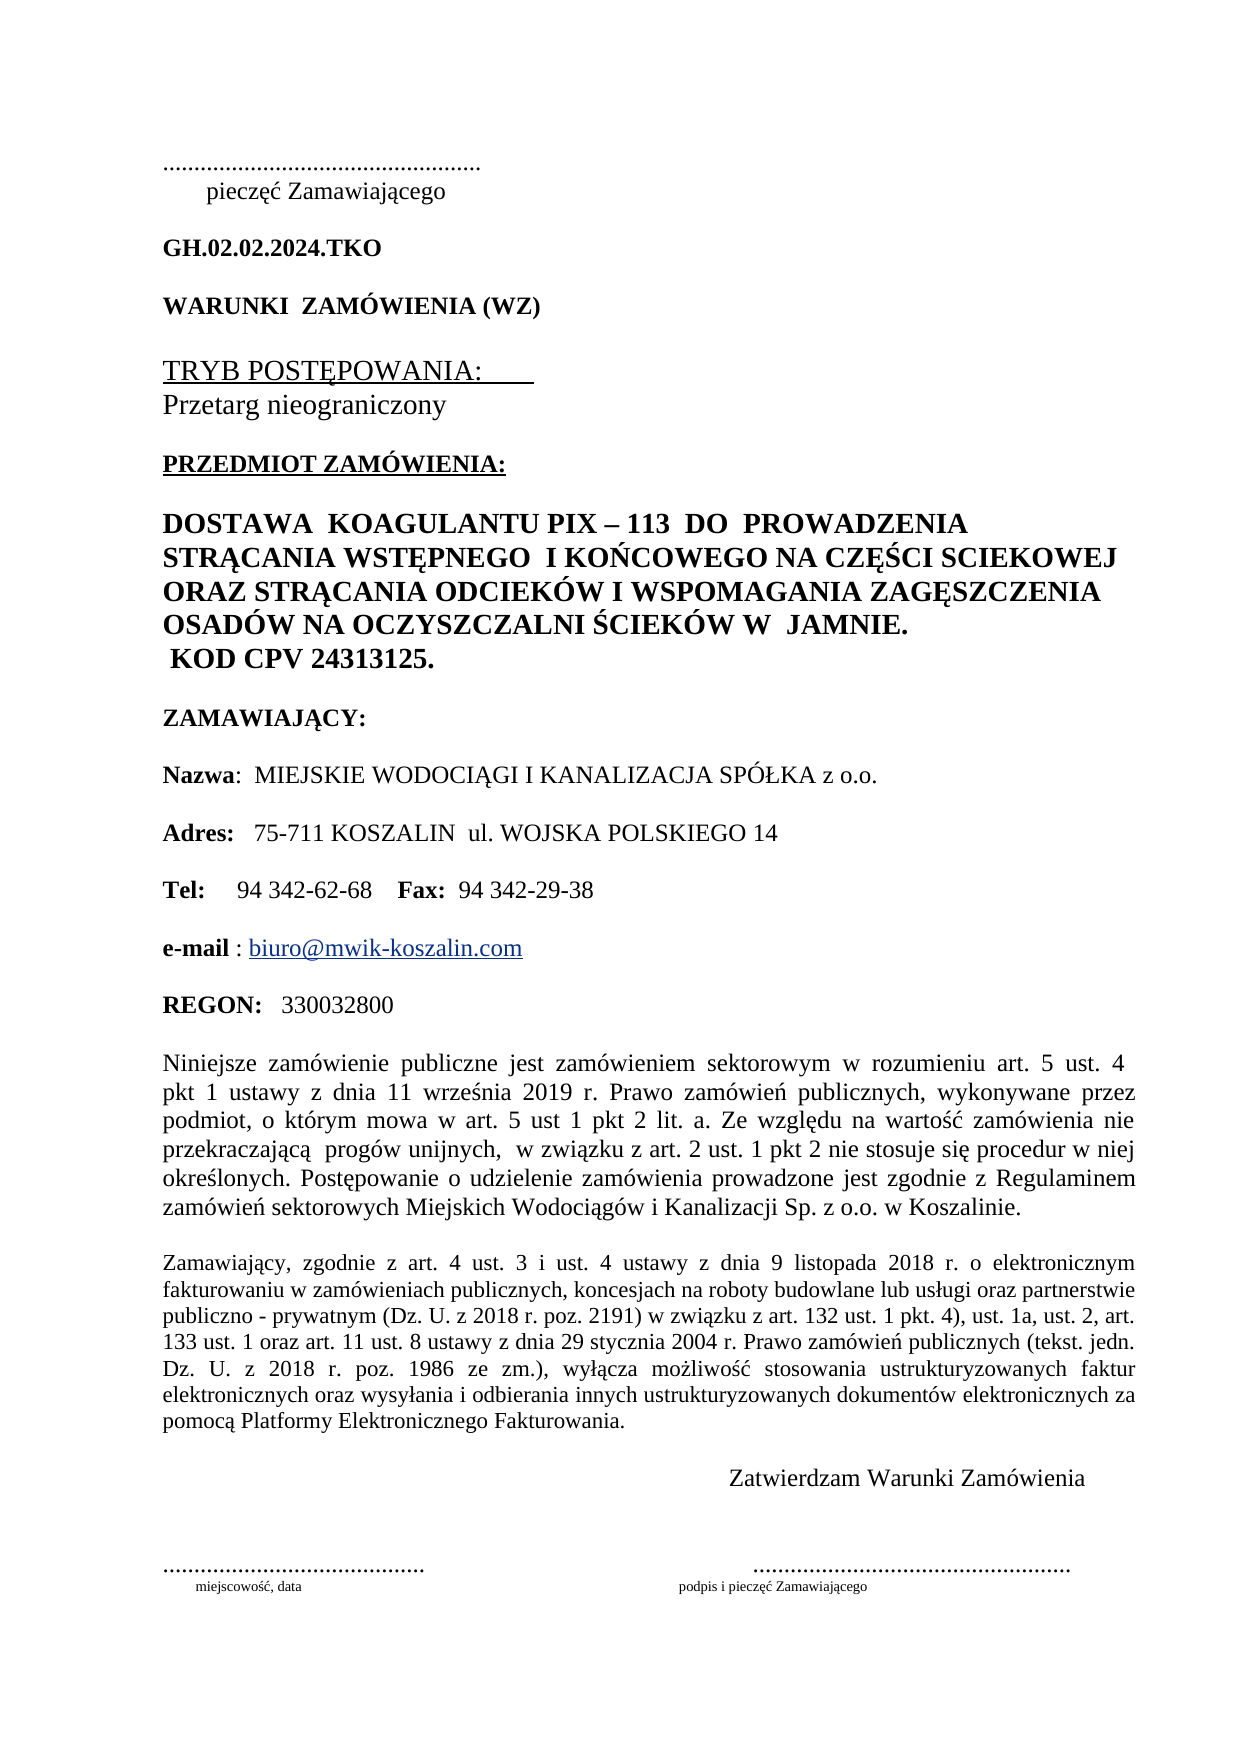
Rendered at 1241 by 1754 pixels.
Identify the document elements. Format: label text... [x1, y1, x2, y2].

text KOD CPV 24313125. [162, 641, 1137, 674]
text Niniejsze zamówienie publiczne jest zamówieniem sektorowym w rozumieniu art. 5 ust. 4 pkt 1 ustawy z dnia 11 września 2019 r. Prawo zamówień publicznych, wykonywane przez podmiot, o którym mowa w art. 5 ust 1 pkt 2 lit. a. Ze względu na wartość zamówienia nie przekraczającą progów unijnych, w związku z art. 2 ust. 1 pkt 2 nie stosuje się procedur w niej określonych. Postępowanie o udzielenie zamówienia prowadzone jest zgodnie z Regulaminem zamówień sektorowych Miejskich Wodociągów i Kanalizacji Sp. z o.o. w Koszalinie. [162, 1048, 1137, 1221]
text pieczęć Zamawiającego [162, 176, 1137, 205]
subtitle Przetarg nieograniczony [162, 387, 1137, 420]
text REGON: 330032800 [162, 991, 1137, 1019]
text GH.02.02.2024.TKO [162, 233, 1137, 262]
text Nazwa: MIEJSKIE WODOCIĄGI I KANALIZACJA SPÓŁKA z o.o. [162, 761, 1137, 789]
text DOSTAWA KOAGULANTU PIX – 113 DO PROWADZENIA STRĄCANIA WSTĘPNEGO I KOŃCOWEGO NA CZĘŚCI SCIEKOWEJ ORAZ STRĄCANIA ODCIEKÓW I WSPOMAGANIA ZAGĘSZCZENIA OSADÓW NA OCZYSZCZALNI ŚCIEKÓW W JAMNIE. [162, 507, 1137, 641]
text ZAMAWIAJĄCY: [162, 703, 1137, 732]
text Zamawiający, zgodnie z art. 4 ust. 3 i ust. 4 ustawy z dnia 9 listopada 2018 r. o elektronicznym fakturowaniu w zamówieniach publicznych, koncesjach na roboty budowlane lub usługi oraz partnerstwie publiczno - prywatnym (Dz. U. z 2018 r. poz. 2191) w związku z art. 132 ust. 1 pkt. 4), ust. 1a, ust. 2, art. 133 ust. 1 oraz art. 11 ust. 8 ustawy z dnia 29 stycznia 2004 r. Prawo zamówień publicznych (tekst. jedn. Dz. U. z 2018 r. poz. 1986 ze zm.), wyłącza możliwość stosowania ustrukturyzowanych faktur elektronicznych oraz wysyłania i odbierania innych ustrukturyzowanych dokumentów elektronicznych za pomocą Platformy Elektronicznego Fakturowania. [162, 1249, 1137, 1434]
text ................................................... [162, 147, 1137, 176]
text PRZEDMIOT ZAMÓWIENIA: [162, 449, 1137, 478]
text miejscowość, data podpis i pieczęć Zamawiającego [162, 1578, 1137, 1606]
text .......................................... ................................................... [162, 1549, 1137, 1578]
text e-mail : biuro@mwik-koszalin.com [162, 933, 1137, 962]
subtitle TRYB POSTĘPOWANIA: [162, 353, 1137, 387]
subtitle WARUNKI ZAMÓWIENIA (WZ) [162, 291, 1137, 320]
text Tel: 94 342-62-68 Fax: 94 342-29-38 [162, 876, 1137, 904]
text Zatwierdzam Warunki Zamówienia [162, 1463, 1137, 1491]
text Adres: 75-711 KOSZALIN ul. WOJSKA POLSKIEGO 14 [162, 818, 1137, 847]
